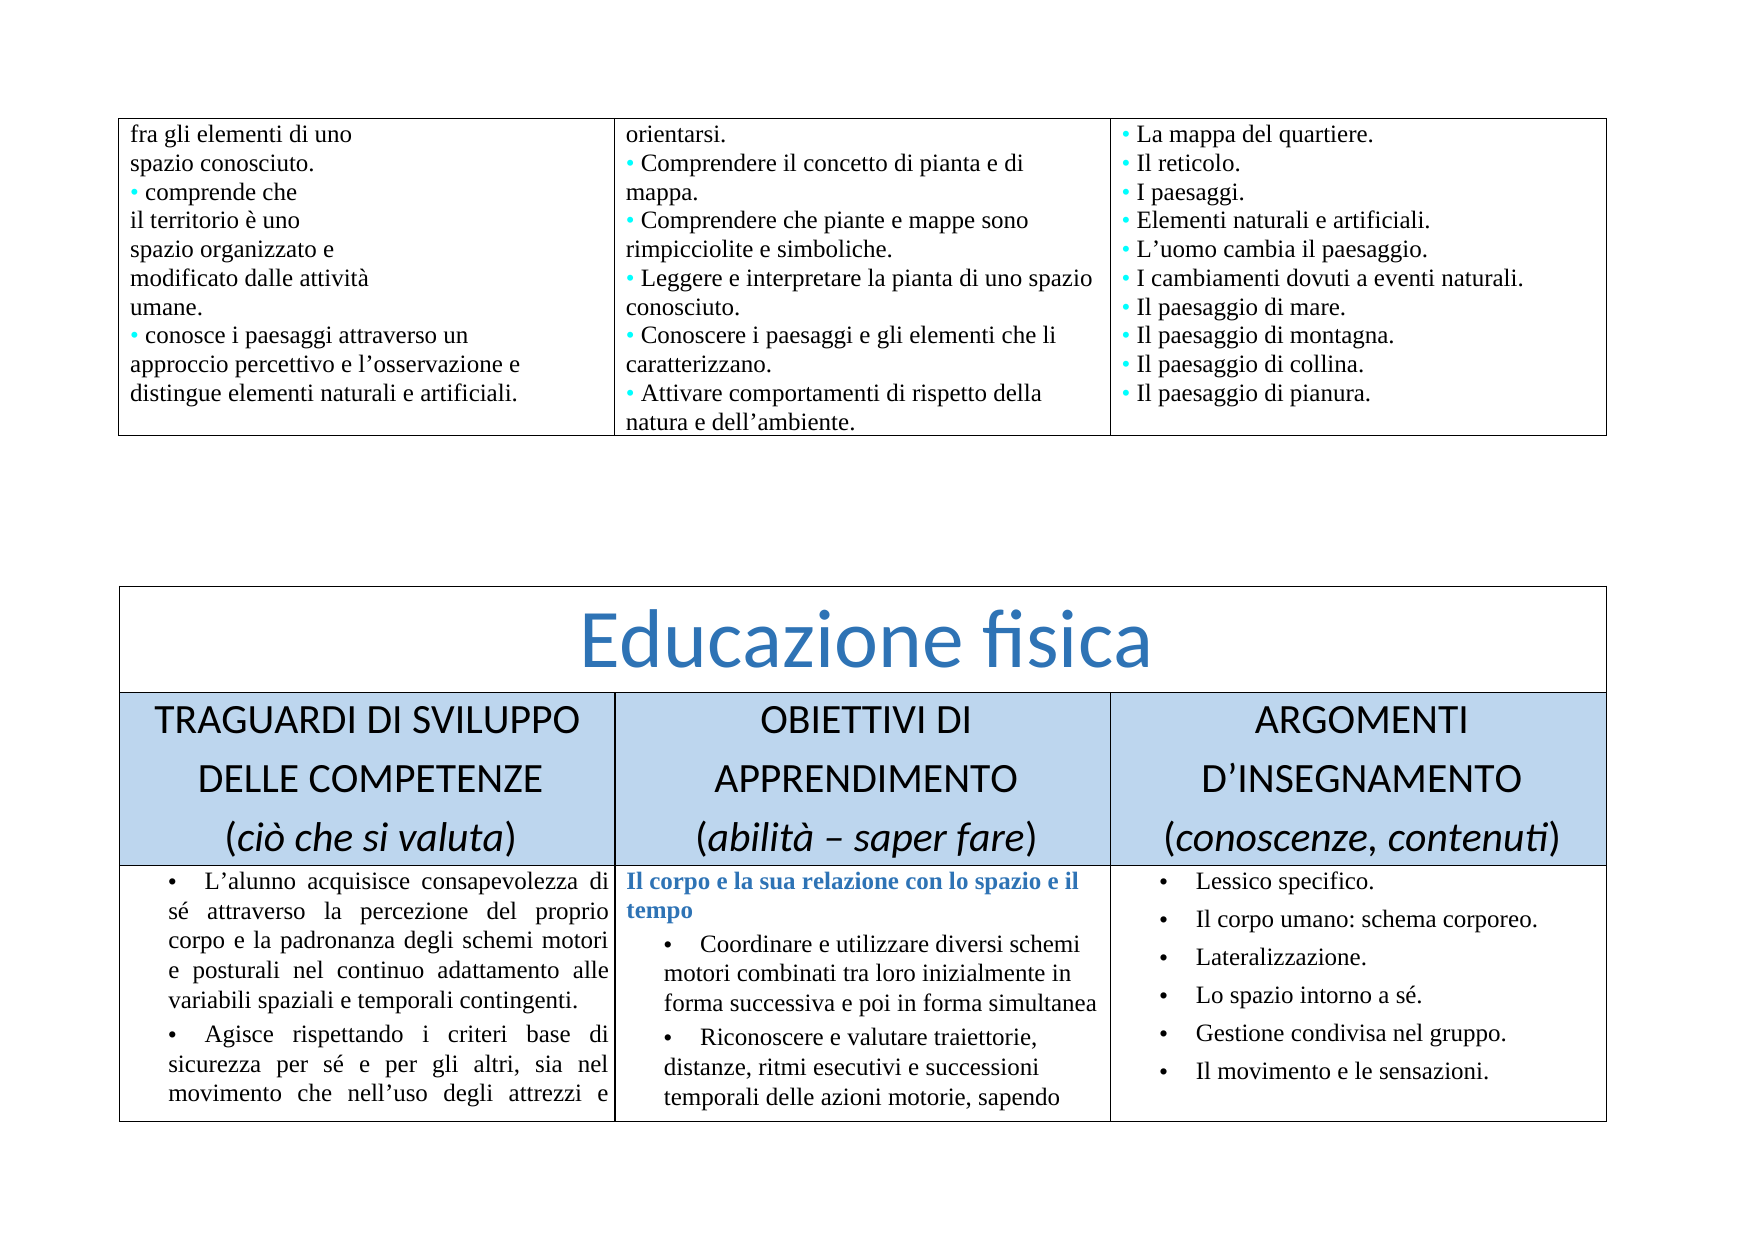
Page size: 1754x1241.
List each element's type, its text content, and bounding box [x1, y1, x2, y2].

table_cell ARGOMENTI D’INSEGNAMENTO (conoscenze, contenuti) [1111, 693, 1606, 865]
table_cell TRAGUARDI DI SVILUPPO DELLE COMPETENZE (ciò che si valuta) [120, 693, 614, 865]
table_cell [615, 119, 1110, 435]
table_header Educazione fisica [120, 587, 1606, 692]
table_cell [1111, 119, 1606, 435]
table_cell OBIETTIVI DI APPRENDIMENTO (abilità – saper fare) [616, 693, 1110, 865]
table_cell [119, 119, 614, 435]
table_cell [120, 866, 614, 1121]
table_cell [616, 866, 1110, 1121]
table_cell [1111, 866, 1606, 1121]
